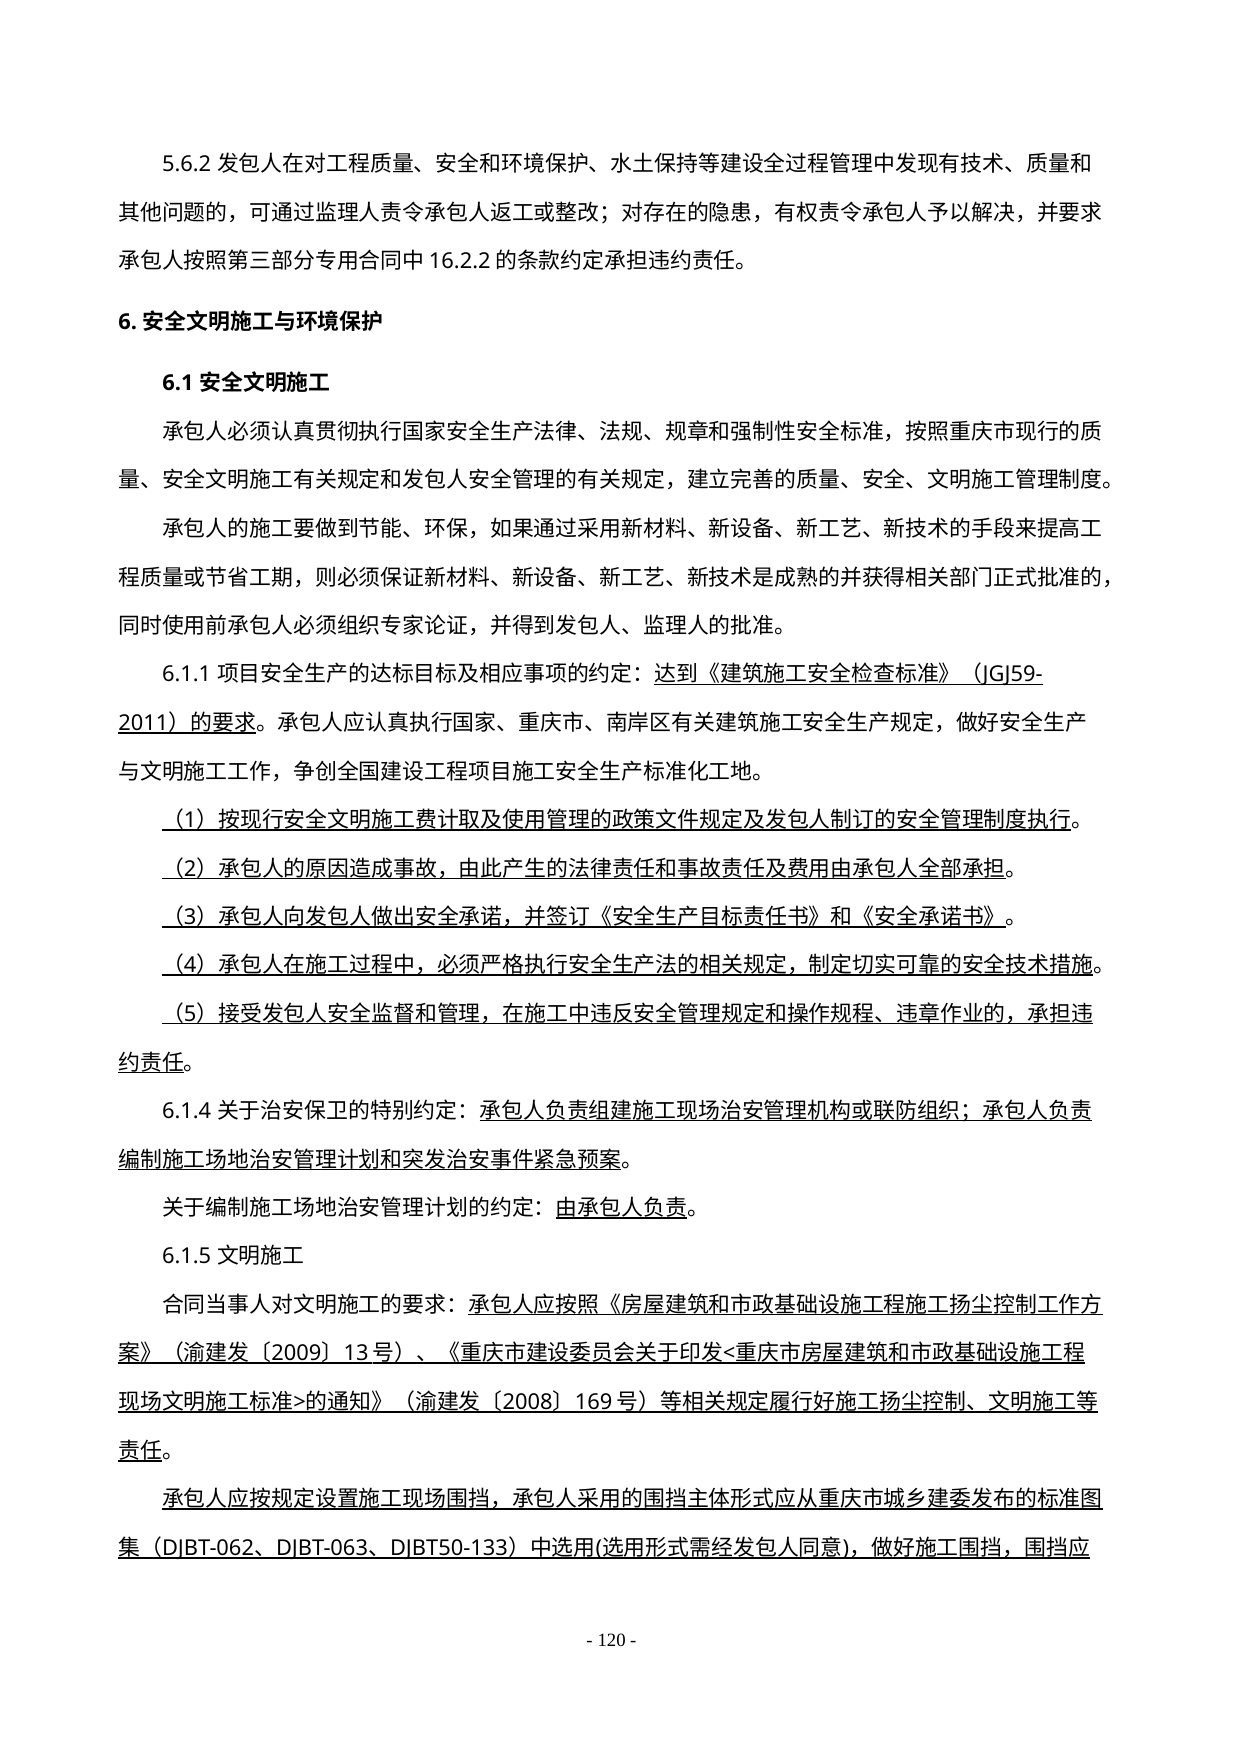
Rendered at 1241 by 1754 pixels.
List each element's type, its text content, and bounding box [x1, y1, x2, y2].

text （1）按现行安全文明施工费计取及使用管理的政策文件规定及发包人制订的安全管理制度执行。 [118, 802, 1104, 834]
text （2）承包人的原因造成事故，由此产生的法律责任和事故责任及费用由承包人全部承担。 [118, 850, 1104, 883]
text （4）承包人在施工过程中，必须严格执行安全生产法的相关规定，制定切实可靠的安全技术措施。 [118, 947, 1104, 979]
text 关于编制施工场地治安管理计划的约定：由承包人负责。 [118, 1189, 1104, 1222]
subtitle 6.1 安全文明施工 [118, 365, 1104, 397]
text 6.1.1 项目安全生产的达标目标及相应事项的约定：达到《建筑施工安全检查标准》（JGJ59-2011）的要求。承包人应认真执行国家、重庆市、南岸区有关建筑施工安全生产规定，做好安全生产与文明施工工作，争创全国建设工程项目施工安全生产标准化工地。 [118, 656, 1104, 786]
text 合同当事人对文明施工的要求：承包人应按照《房屋建筑和市政基础设施工程施工扬尘控制工作方案》（渝建发〔2009〕13号）、《重庆市建设委员会关于印发<重庆市房屋建筑和市政基础设施工程现场文明施工标准>的通知》（渝建发〔2008〕169号）等相关规定履行好施工扬尘控制、文明施工等责任。 [118, 1286, 1104, 1465]
text 6.1.4 关于治安保卫的特别约定：承包人负责组建施工现场治安管理机构或联防组织；承包人负责编制施工场地治安管理计划和突发治安事件紧急预案。 [118, 1092, 1104, 1174]
text 承包人的施工要做到节能、环保，如果通过采用新材料、新设备、新工艺、新技术的手段来提高工程质量或节省工期，则必须保证新材料、新设备、新工艺、新技术是成熟的并获得相关部门正式批准的，同时使用前承包人必须组织专家论证，并得到发包人、监理人的批准。 [118, 510, 1104, 640]
text 5.6.2 发包人在对工程质量、安全和环境保护、水土保持等建设全过程管理中发现有技术、质量和其他问题的，可通过监理人责令承包人返工或整改；对存在的隐患，有权责令承包人予以解决，并要求承包人按照第三部分专用合同中16.2.2的条款约定承担违约责任。 [118, 146, 1104, 276]
text 6.1.5 文明施工 [118, 1238, 1104, 1270]
text 承包人必须认真贯彻执行国家安全生产法律、法规、规章和强制性安全标准，按照重庆市现行的质量、安全文明施工有关规定和发包人安全管理的有关规定，建立完善的质量、安全、文明施工管理制度。 [118, 413, 1104, 494]
text （3）承包人向发包人做出安全承诺，并签订《安全生产目标责任书》和《安全承诺书》。 [118, 899, 1104, 931]
subtitle 6. 安全文明施工与环境保护 [118, 304, 1104, 337]
text （5）接受发包人安全监督和管理，在施工中违反安全管理规定和操作规程、违章作业的，承担违约责任。 [118, 995, 1104, 1077]
